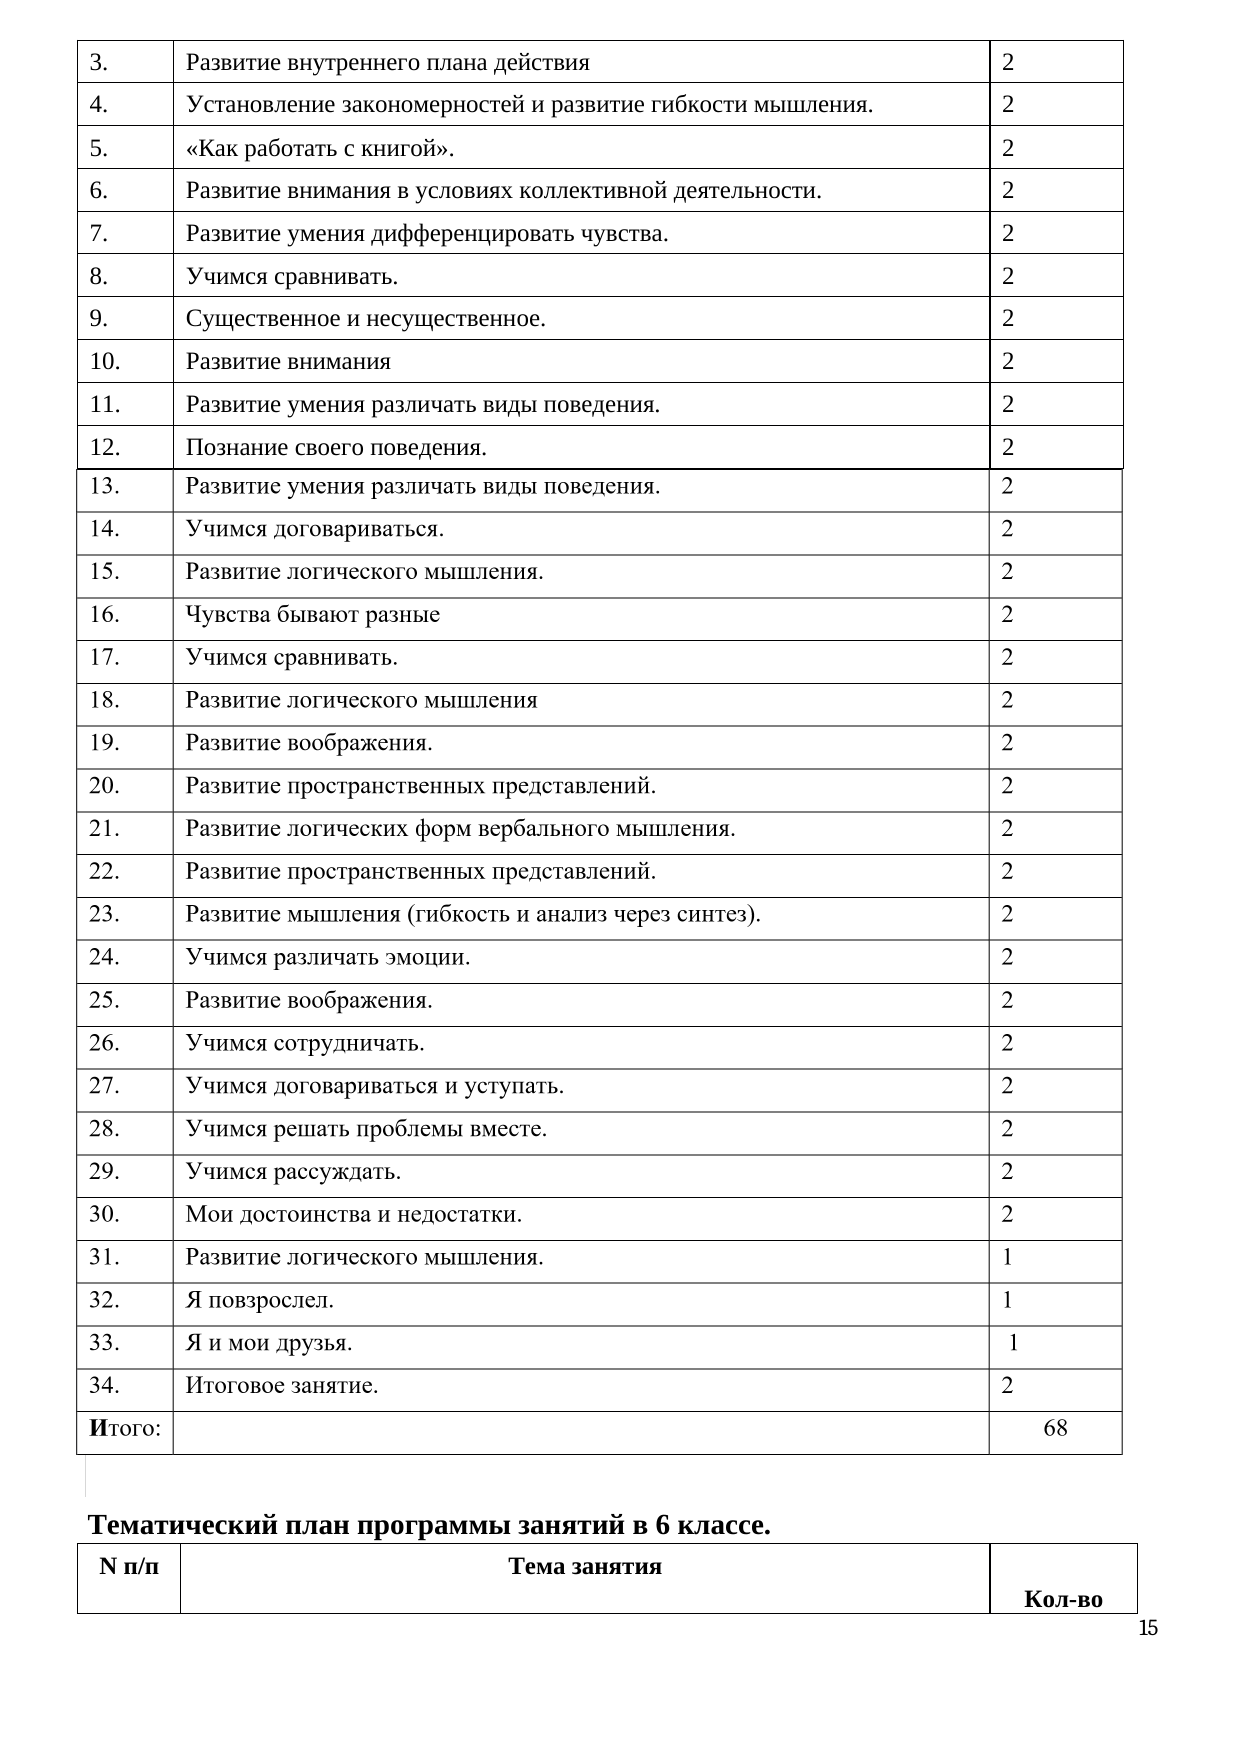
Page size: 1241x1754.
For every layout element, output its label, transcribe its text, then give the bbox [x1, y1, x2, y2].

table_cell «Как работать с книгой». [174, 126, 989, 168]
table_cell Познание своего поведения. [174, 426, 989, 467]
table_cell Развитие внутреннего плана действия [174, 41, 989, 82]
table_cell 12. [78, 426, 173, 467]
table_cell 9. [78, 297, 173, 339]
table_cell 2 [991, 169, 1123, 211]
table_cell Развитие умения различать виды поведения. [174, 383, 989, 424]
table_cell Развитие внимания в условиях коллективной деятельности. [174, 169, 989, 211]
table_header Тема занятия [181, 1544, 989, 1613]
table_cell 2 [991, 83, 1123, 125]
text Тематический план программы занятий в 6 классе. [87, 1507, 1158, 1540]
table_cell 2 [991, 383, 1123, 424]
table_cell 2 [991, 340, 1123, 382]
table_cell 2 [991, 297, 1123, 339]
table_cell 8. [78, 254, 173, 296]
table_cell 2 [991, 254, 1123, 296]
table_cell 2 [991, 126, 1123, 168]
table_cell Развитие внимания [174, 340, 989, 382]
table_header N п/п [78, 1544, 180, 1613]
table_header Кол-во часов [991, 1544, 1137, 1613]
table_cell 4. [78, 83, 173, 125]
table_cell 6. [78, 169, 173, 211]
table_cell Существенное и несущественное. [174, 297, 989, 339]
table_cell 11. [78, 383, 173, 424]
table_cell Развитие умения дифференцировать чувства. [174, 212, 989, 253]
table_cell 2 [991, 212, 1123, 253]
picture [75, 468, 1161, 1497]
table_cell 3. [78, 41, 173, 82]
table_cell 7. [78, 212, 173, 253]
table_cell 2 [991, 41, 1123, 82]
table_cell Учимся сравнивать. [174, 254, 989, 296]
table_cell 5. [78, 126, 173, 168]
table_cell 2 [991, 426, 1123, 467]
table_cell Установление закономерностей и развитие гибкости мышления. [174, 83, 989, 125]
table_cell 10. [78, 340, 173, 382]
